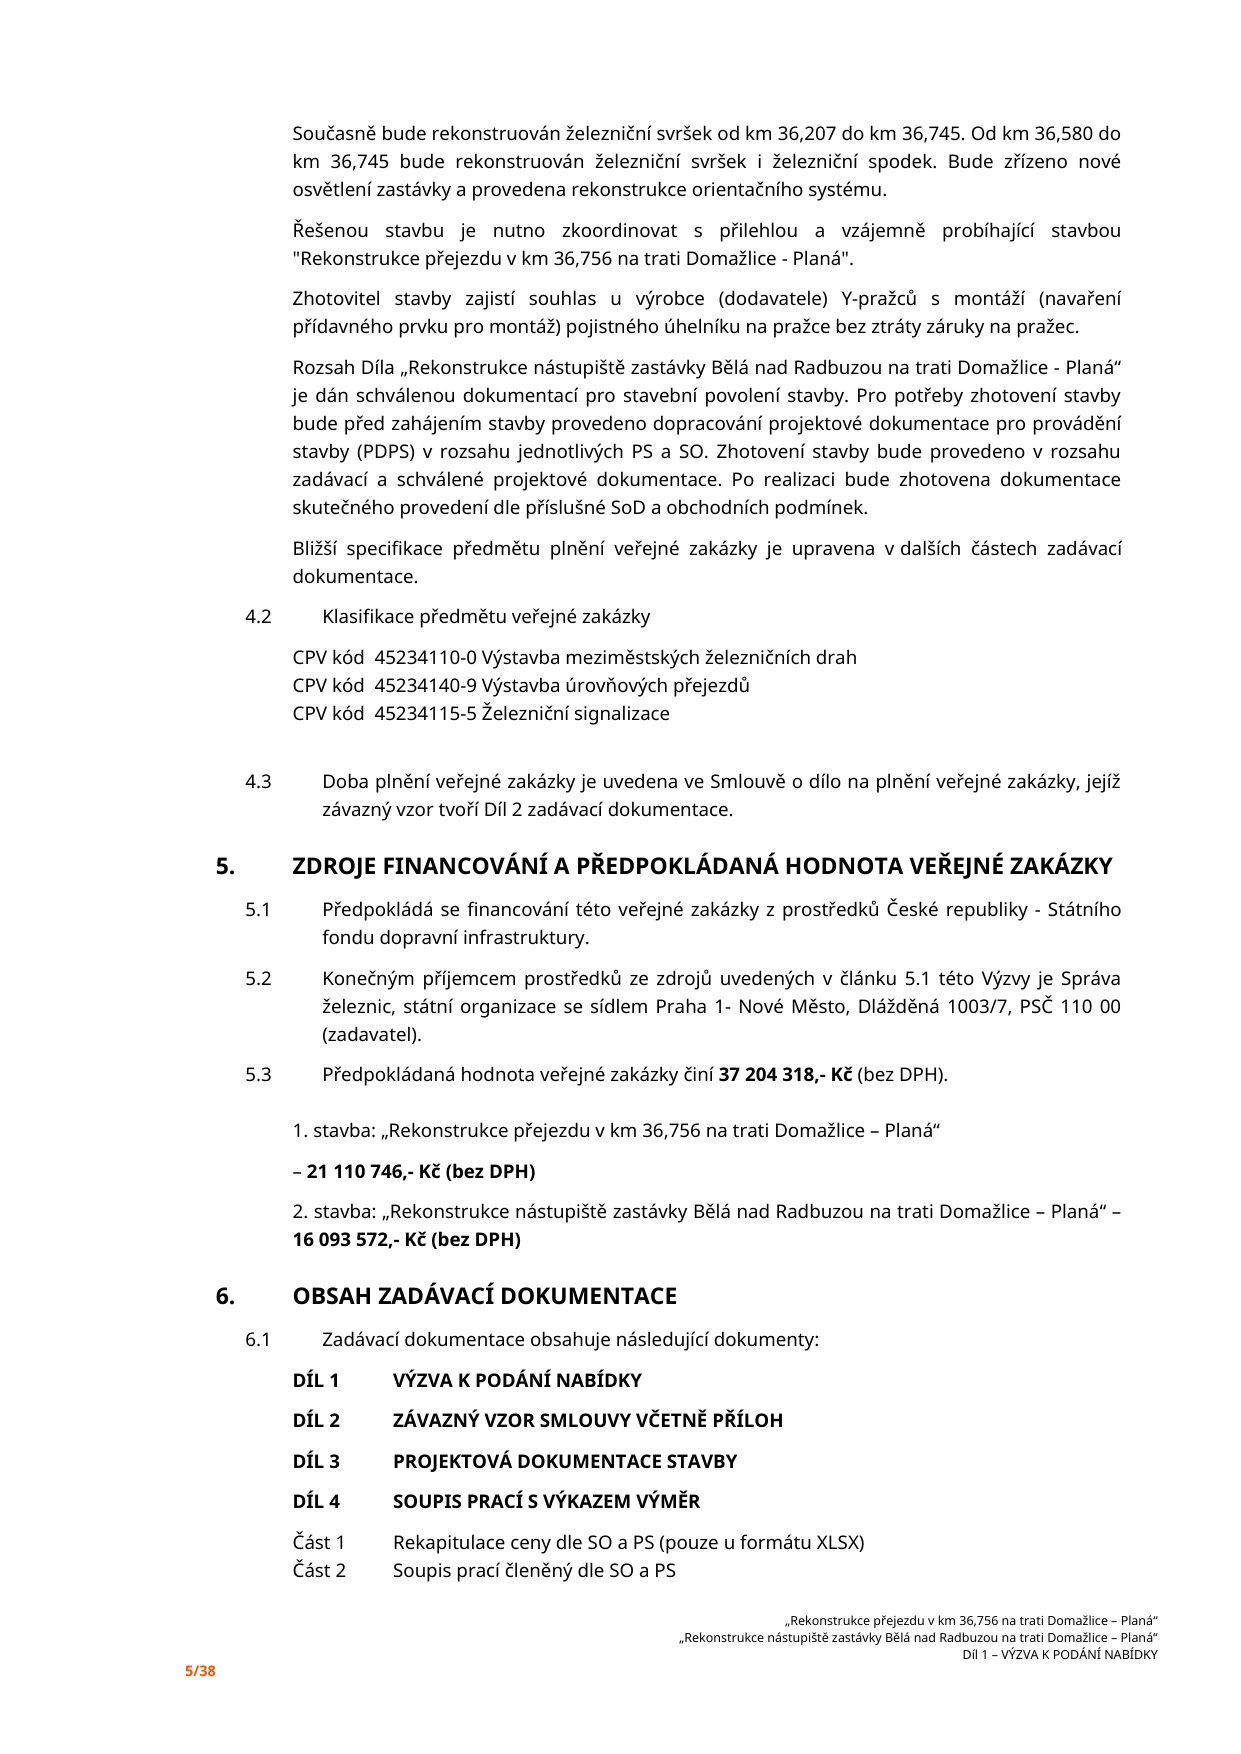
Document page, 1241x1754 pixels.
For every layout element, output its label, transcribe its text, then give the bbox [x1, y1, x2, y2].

text CPV kód 45234110-0 Výstavba meziměstských železničních drah [292, 644, 1122, 669]
text – 21 110 746,- Kč (bez DPH) [292, 1158, 1122, 1184]
text ZDROJE FINANCOVÁNÍ A PŘEDPOKLÁDANÁ HODNOTA VEŘEJNÉ ZAKÁZKY [216, 849, 1122, 881]
text CPV kód 45234140-9 Výstavba úrovňových přejezdů [292, 672, 1122, 697]
text DÍL 3 PROJEKTOVÁ DOKUMENTACE STAVBY [292, 1448, 1122, 1474]
text Zadávací dokumentace obsahuje následující dokumenty: [245, 1327, 1122, 1352]
text Část 2 Soupis prací členěný dle SO a PS [292, 1557, 1122, 1583]
list Zhotovitel stavby zajistí souhlas u výrobce (dodavatele) Y-pražců s montáží (navaření přídavného prvku pro montáž) pojistného úhelníku na pražce bez ztráty záruky na pražec. [292, 286, 1122, 339]
text 2. stavba: „Rekonstrukce nástupiště zastávky Bělá nad Radbuzou na trati Domažlice – Planá“ – 16 093 572,- Kč (bez DPH) [292, 1199, 1122, 1252]
text Bližší specifikace předmětu plnění veřejné zakázky je upravena v dalších částech zadávací dokumentace. [292, 535, 1122, 588]
text 1. stavba: „Rekonstrukce přejezdu v km 36,756 na trati Domažlice – Planá“ [292, 1118, 1122, 1143]
text DÍL 2 ZÁVAZNÝ VZOR SMLOUVY VČETNĚ PŘÍLOH [292, 1408, 1122, 1433]
text DÍL 1 VÝZVA K PODÁNÍ NABÍDKY [292, 1367, 1122, 1393]
list Řešenou stavbu je nutno zkoordinovat s přilehlou a vzájemně probíhající stavbou "Rekonstrukce přejezdu v km 36,756 na trati Domažlice - Planá". [292, 217, 1122, 271]
text Konečným příjemcem prostředků ze zdrojů uvedených v článku 5.1 této Výzvy je Správa železnic, státní organizace se sídlem Praha 1- Nové Město, Dlážděná 1003/7, PSČ 110 00 (zadavatel). [245, 965, 1122, 1047]
list Současně bude rekonstruován železniční svršek od km 36,207 do km 36,745. Od km 36,580 do km 36,745 bude rekonstruován železniční svršek i železniční spodek. Bude zřízeno nové osvětlení zastávky a provedena rekonstrukce orientačního systému. [292, 121, 1122, 202]
text Předpokládá se financování této veřejné zakázky z prostředků České republiky - Státního fondu dopravní infrastruktury. [245, 896, 1122, 950]
list Rozsah Díla „Rekonstrukce nástupiště zastávky Bělá nad Radbuzou na trati Domažlice - Planá“ je dán schválenou dokumentací pro stavební povolení stavby. Pro potřeby zhotovení stavby bude před zahájením stavby provedeno dopracování projektové dokumentace pro provádění stavby (PDPS) v rozsahu jednotlivých PS a SO. Zhotovení stavby bude provedeno v rozsahu zadávací a schválené projektové dokumentace. Po realizaci bude zhotovena dokumentace skutečného provedení dle příslušné SoD a obchodních podmínek. [292, 354, 1122, 520]
text Část 1 Rekapitulace ceny dle SO a PS (pouze u formátu XLSX) [292, 1529, 1122, 1555]
text Předpokládaná hodnota veřejné zakázky činí 37 204 318,- Kč (bez DPH). [245, 1062, 1122, 1087]
text OBSAH ZADÁVACÍ DOKUMENTACE [216, 1280, 1122, 1311]
text CPV kód 45234115-5 Železniční signalizace [292, 700, 1122, 726]
text Doba plnění veřejné zakázky je uvedena ve Smlouvě o dílo na plnění veřejné zakázky, jejíž závazný vzor tvoří Díl 2 zadávací dokumentace. [245, 768, 1122, 822]
text DÍL 4 SOUPIS PRACÍ S VÝKAZEM VÝMĚR [292, 1489, 1122, 1514]
text Klasifikace předmětu veřejné zakázky [245, 603, 1122, 629]
